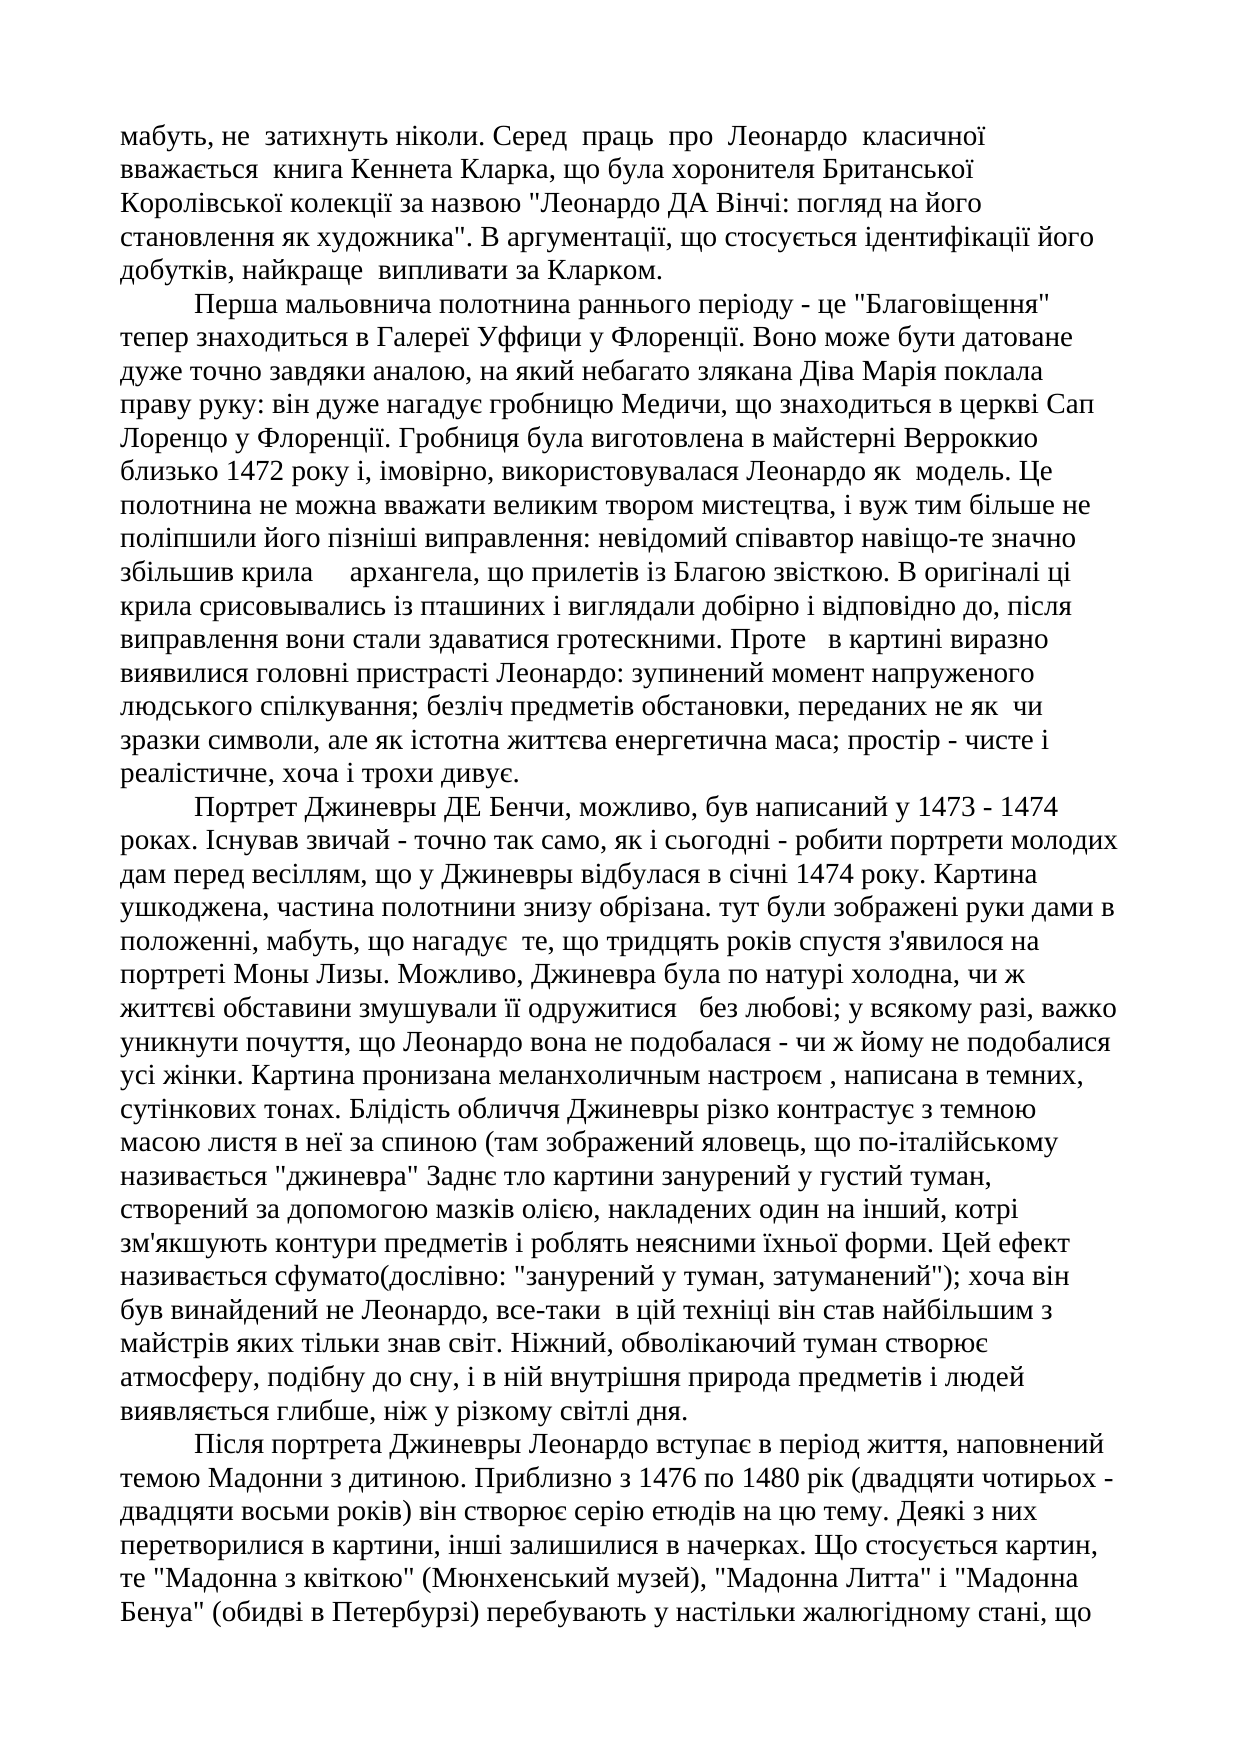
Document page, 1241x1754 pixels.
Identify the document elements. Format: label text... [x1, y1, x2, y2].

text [120, 1426, 1120, 1627]
text Портрет Джиневры ДЕ Бенчи, можливо, був написаний у 1473 - 1474 роках. Існував звичай - точно так само, як і сьогодні - робити портрети молодих дам перед весіллям, що у Джиневры відбулася в січні 1474 року. Картина ушкоджена, частина полотнини знизу обрізана. тут були зображені руки дами в положенні, мабуть, що нагадує те, що тридцять років спустя з'явилося на портреті Моны Лизы. Можливо, Джиневра була по натурі холодна, чи ж життєві обставини змушували її одружитися без любові; у всякому разі, важко уникнути почуття, що Леонардо вона не подобалася - чи ж йому не подобалися усі жінки. Картина пронизана меланхоличным настроєм , написана в темних, сутінкових тонах. Блідість обличчя Джиневры різко контрастує з темною масою листя в неї за спиною (там зображений яловець, що по-італійському називається "джиневра" Заднє тло картини занурений у густий туман, створений за допомогою мазків олією, накладених один на інший, котрі зм'якшують контури предметів і роблять неясними їхньої форми. Цей ефект називається сфумато(дослівно: "занурений у туман, затуманений"); хоча він був винайдений не Леонардо, все-таки в цій техніці він став найбільшим з майстрів яких тільки знав світ. Ніжний, обволікаючий туман створює атмосферу, подібну до сну, і в ній внутрішня природа предметів і людей виявляється глибше, ніж у різкому світлі дня. [120, 789, 1120, 1426]
text Перша мальовнича полотнина раннього періоду - це "Благовіщення" тепер знаходиться в Галереї Уффици у Флоренції. Воно може бути датоване дуже точно завдяки аналою, на який небагато злякана Діва Марія поклала праву руку: він дуже нагадує гробницю Медичи, що знаходиться в церкві Сап Лоренцо у Флоренції. Гробниця була виготовлена в майстерні Верроккио близько 1472 року і, імовірно, використовувалася Леонардо як модель. Це полотнина не можна вважати великим твором мистецтва, і вуж тим більше не поліпшили його пізніші виправлення: невідомий співавтор навіщо-те значно збільшив крила архангела, що прилетів із Благою звісткою. В оригіналі ці крила срисовывались із пташиних і виглядали добірно і відповідно до, після виправлення вони стали здаватися гротескними. Проте в картині виразно виявилися головні пристрасті Леонардо: зупинений момент напруженого людського спілкування; безліч предметів обстановки, переданих не як чи зразки символи, але як істотна життєва енергетична маса; простір - чисте і реалістичне, хоча і трохи дивує. [120, 286, 1120, 789]
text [120, 118, 1120, 286]
